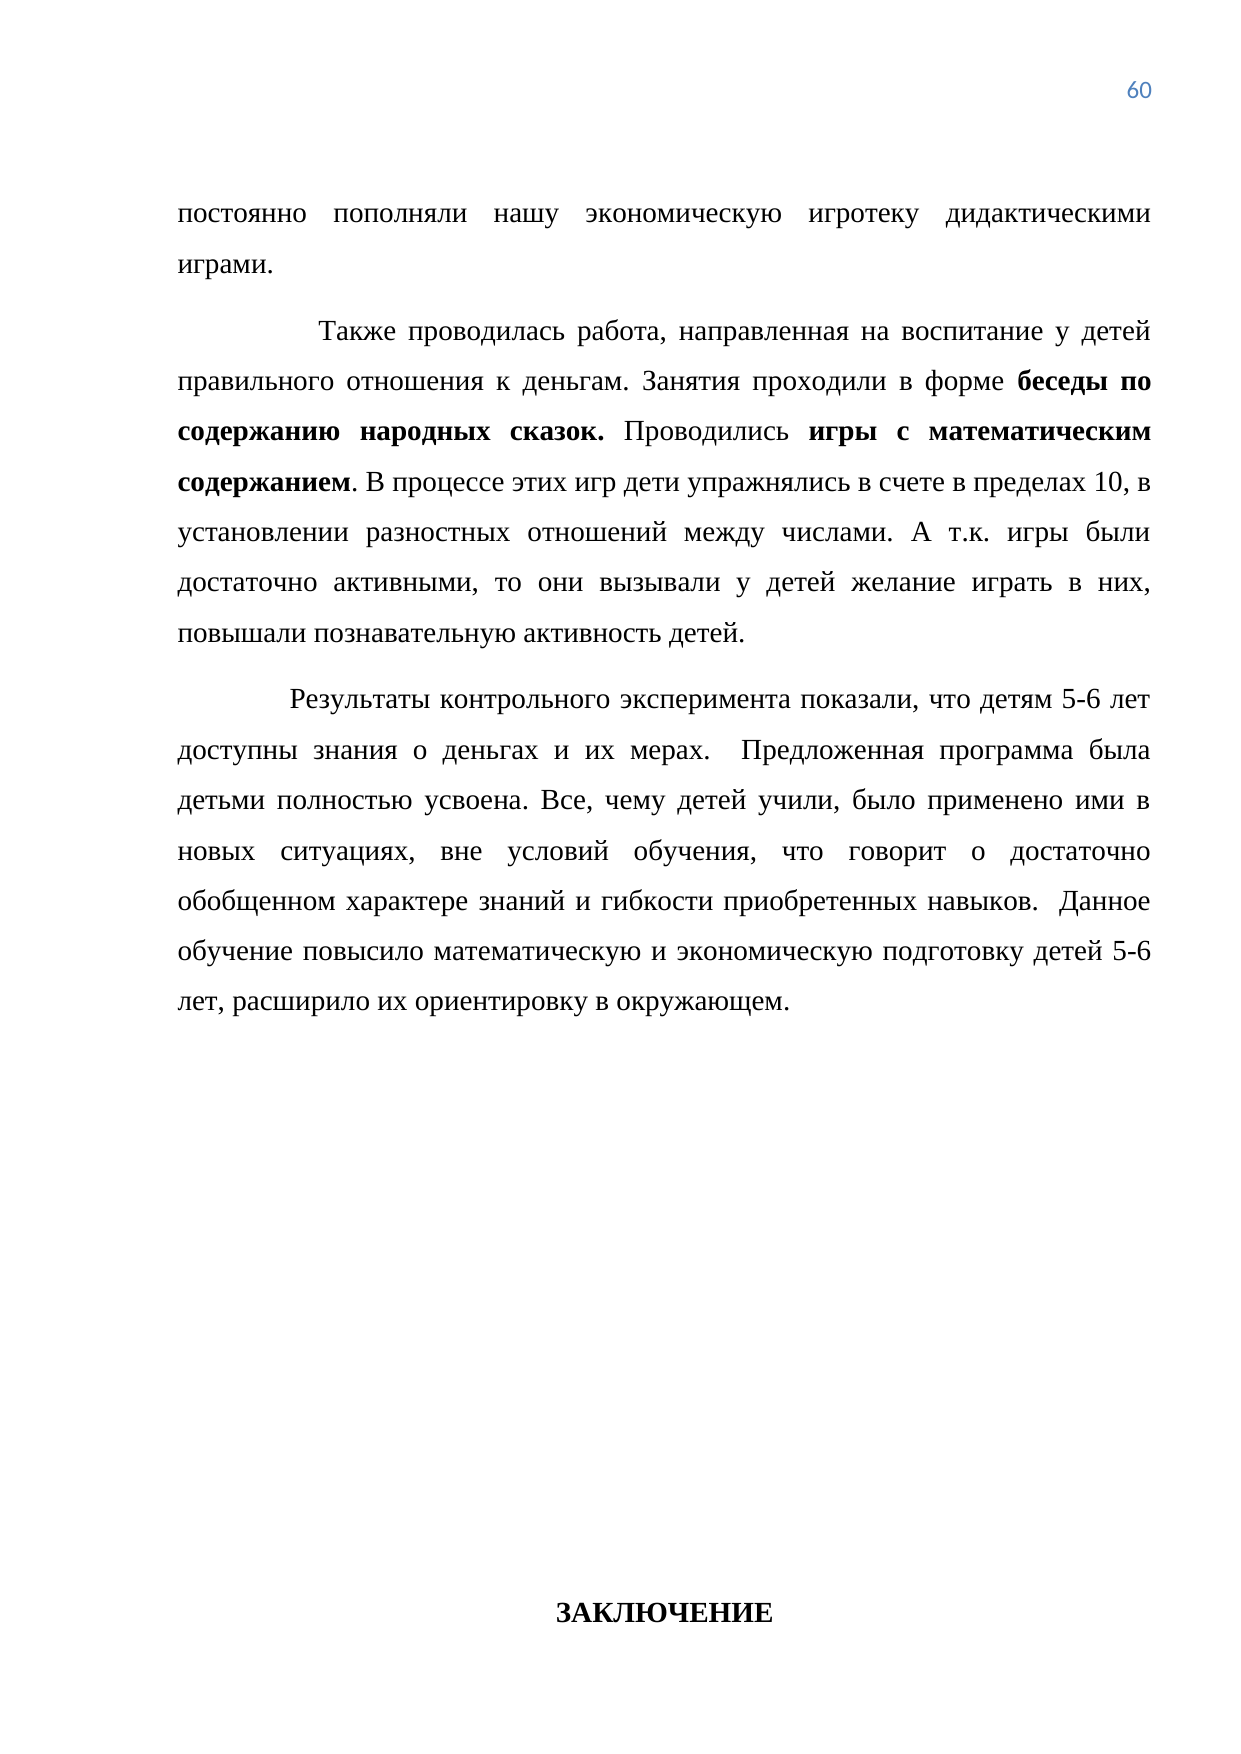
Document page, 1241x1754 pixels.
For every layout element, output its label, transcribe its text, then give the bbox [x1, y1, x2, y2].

text ЗАКЛЮЧЕНИЕ [177, 1595, 1152, 1628]
text Результаты контрольного эксперимента показали, что детям 5-6 лет доступны знания о деньгах и их мерах. Предложенная программа была детьми полностью усвоена. Все, чему детей учили, было применено ими в новых ситуациях, вне условий обучения, что говорит о достаточно обобщенном характере знаний и гибкости приобретенных навыков. Данное обучение повысило математическую и экономическую подготовку детей 5-6 лет, расширило их ориентировку в окружающем. [177, 682, 1152, 1017]
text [177, 196, 1152, 279]
text Также проводилась работа, направленная на воспитание у детей правильного отношения к деньгам. Занятия проходили в форме беседы по содержанию народных сказок. Проводились игры с математическим содержанием. В процессе этих игр дети упражнялись в счете в пределах 10, в установлении разностных отношений между числами. А т.к. игры были достаточно активными, то они вызывали у детей желание играть в них, повышали познавательную активность детей. [177, 313, 1152, 648]
